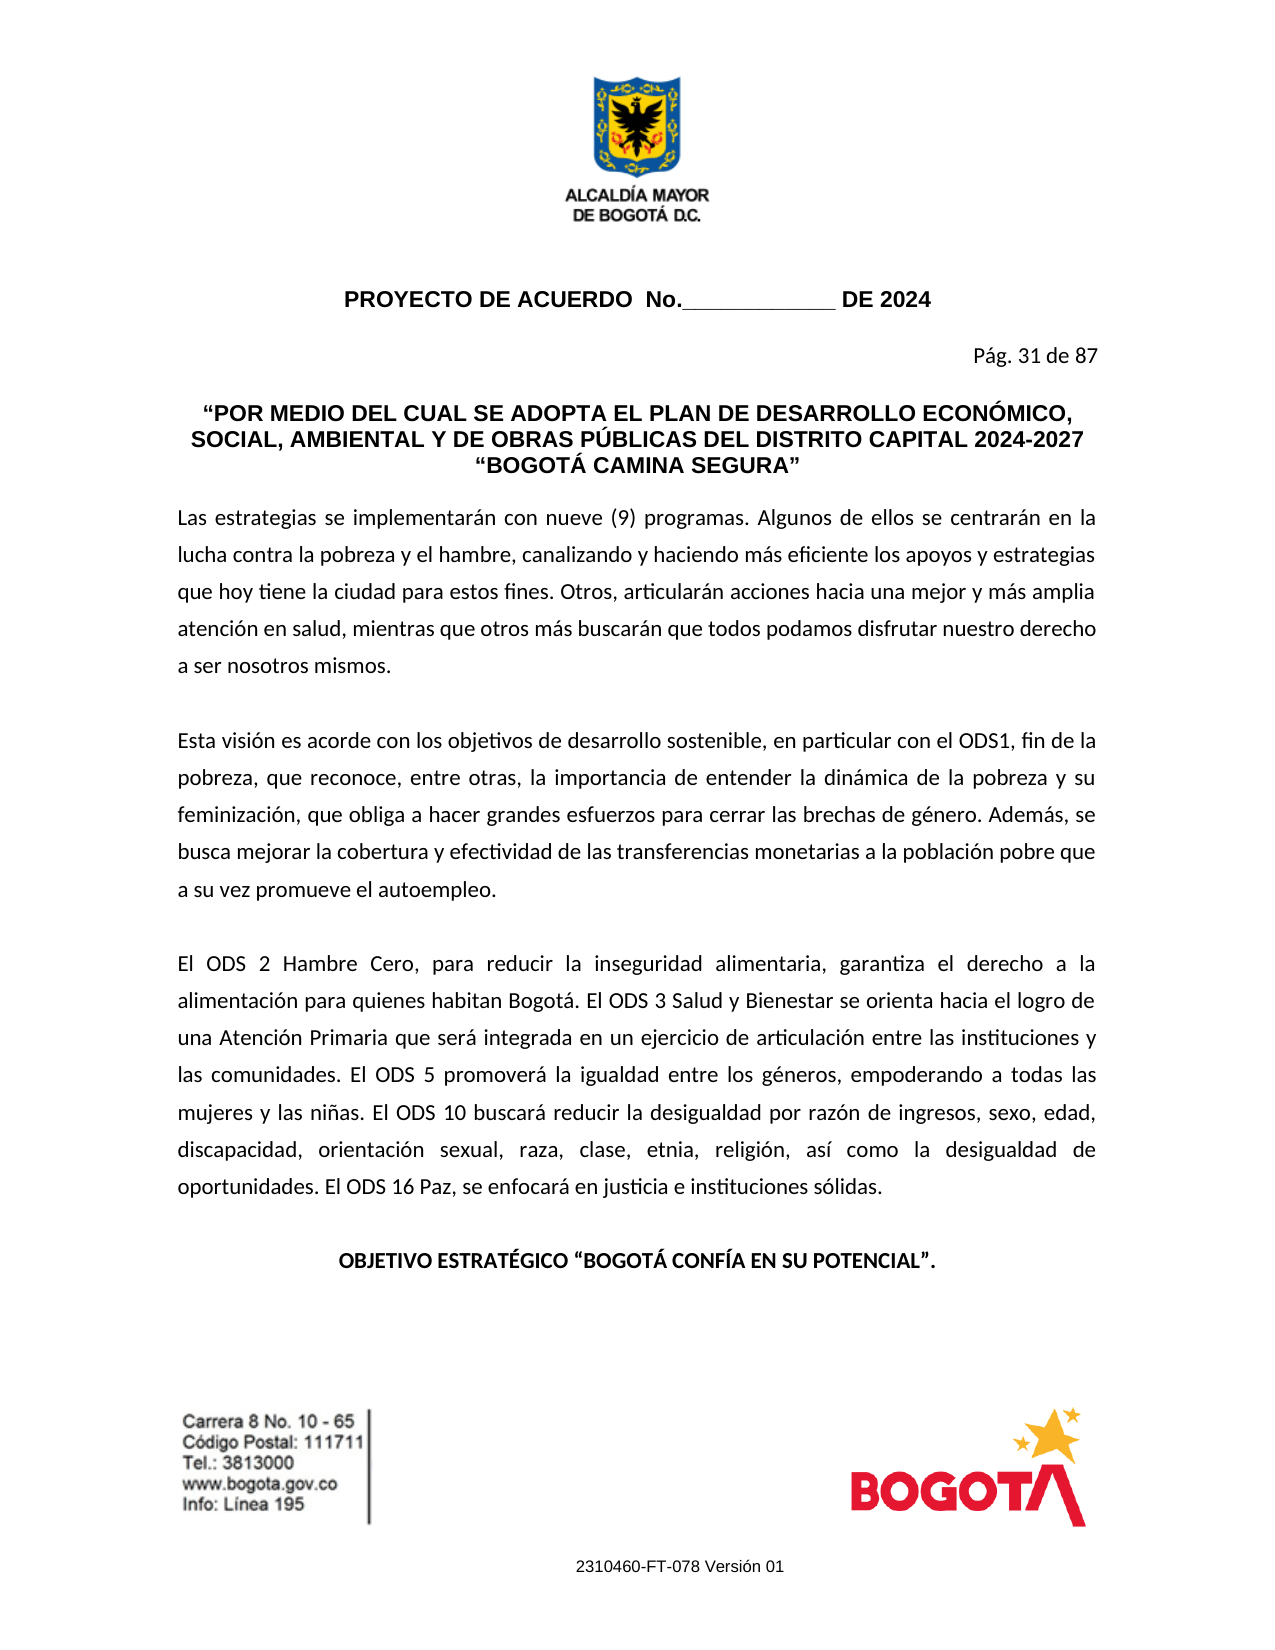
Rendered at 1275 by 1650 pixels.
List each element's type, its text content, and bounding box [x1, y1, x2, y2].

text Las estrategias se implementarán con nueve (9) programas. Algunos de ellos se centrarán en la lucha contra la pobreza y el hambre, canalizando y haciendo más eficiente los apoyos y estrategias que hoy tiene la ciudad para estos fines. Otros, articularán acciones hacia una mejor y más amplia atención en salud, mientras que otros más buscarán que todos podamos disfrutar nuestro derecho a ser nosotros mismos. [177, 503, 1098, 679]
picture [833, 1403, 1117, 1546]
picture [555, 65, 720, 234]
picture [177, 1403, 378, 1538]
text El ODS 2 Hambre Cero, para reducir la inseguridad alimentaria, garantiza el derecho a la alimentación para quienes habitan Bogotá. El ODS 3 Salud y Bienestar se orienta hacia el logro de una Atención Primaria que será integrada en un ejercicio de articulación entre las instituciones y las comunidades. El ODS 5 promoverá la igualdad entre los géneros, empoderando a todas las mujeres y las niñas. El ODS 10 buscará reducir la desigualdad por razón de ingresos, sexo, edad, discapacidad, orientación sexual, raza, clase, etnia, religión, así como la desigualdad de oportunidades. El ODS 16 Paz, se enfocará en justicia e instituciones sólidas. [177, 949, 1098, 1200]
text Esta visión es acorde con los objetivos de desarrollo sostenible, en particular con el ODS1, fin de la pobreza, que reconoce, entre otras, la importancia de entender la dinámica de la pobreza y su feminización, que obliga a hacer grandes esfuerzos para cerrar las brechas de género. Además, se busca mejorar la cobertura y efectividad de las transferencias monetarias a la población pobre que a su vez promueve el autoempleo. [177, 726, 1098, 903]
text OBJETIVO ESTRATÉGICO “BOGOTÁ CONFÍA EN SU POTENCIAL”. [177, 1247, 1098, 1274]
